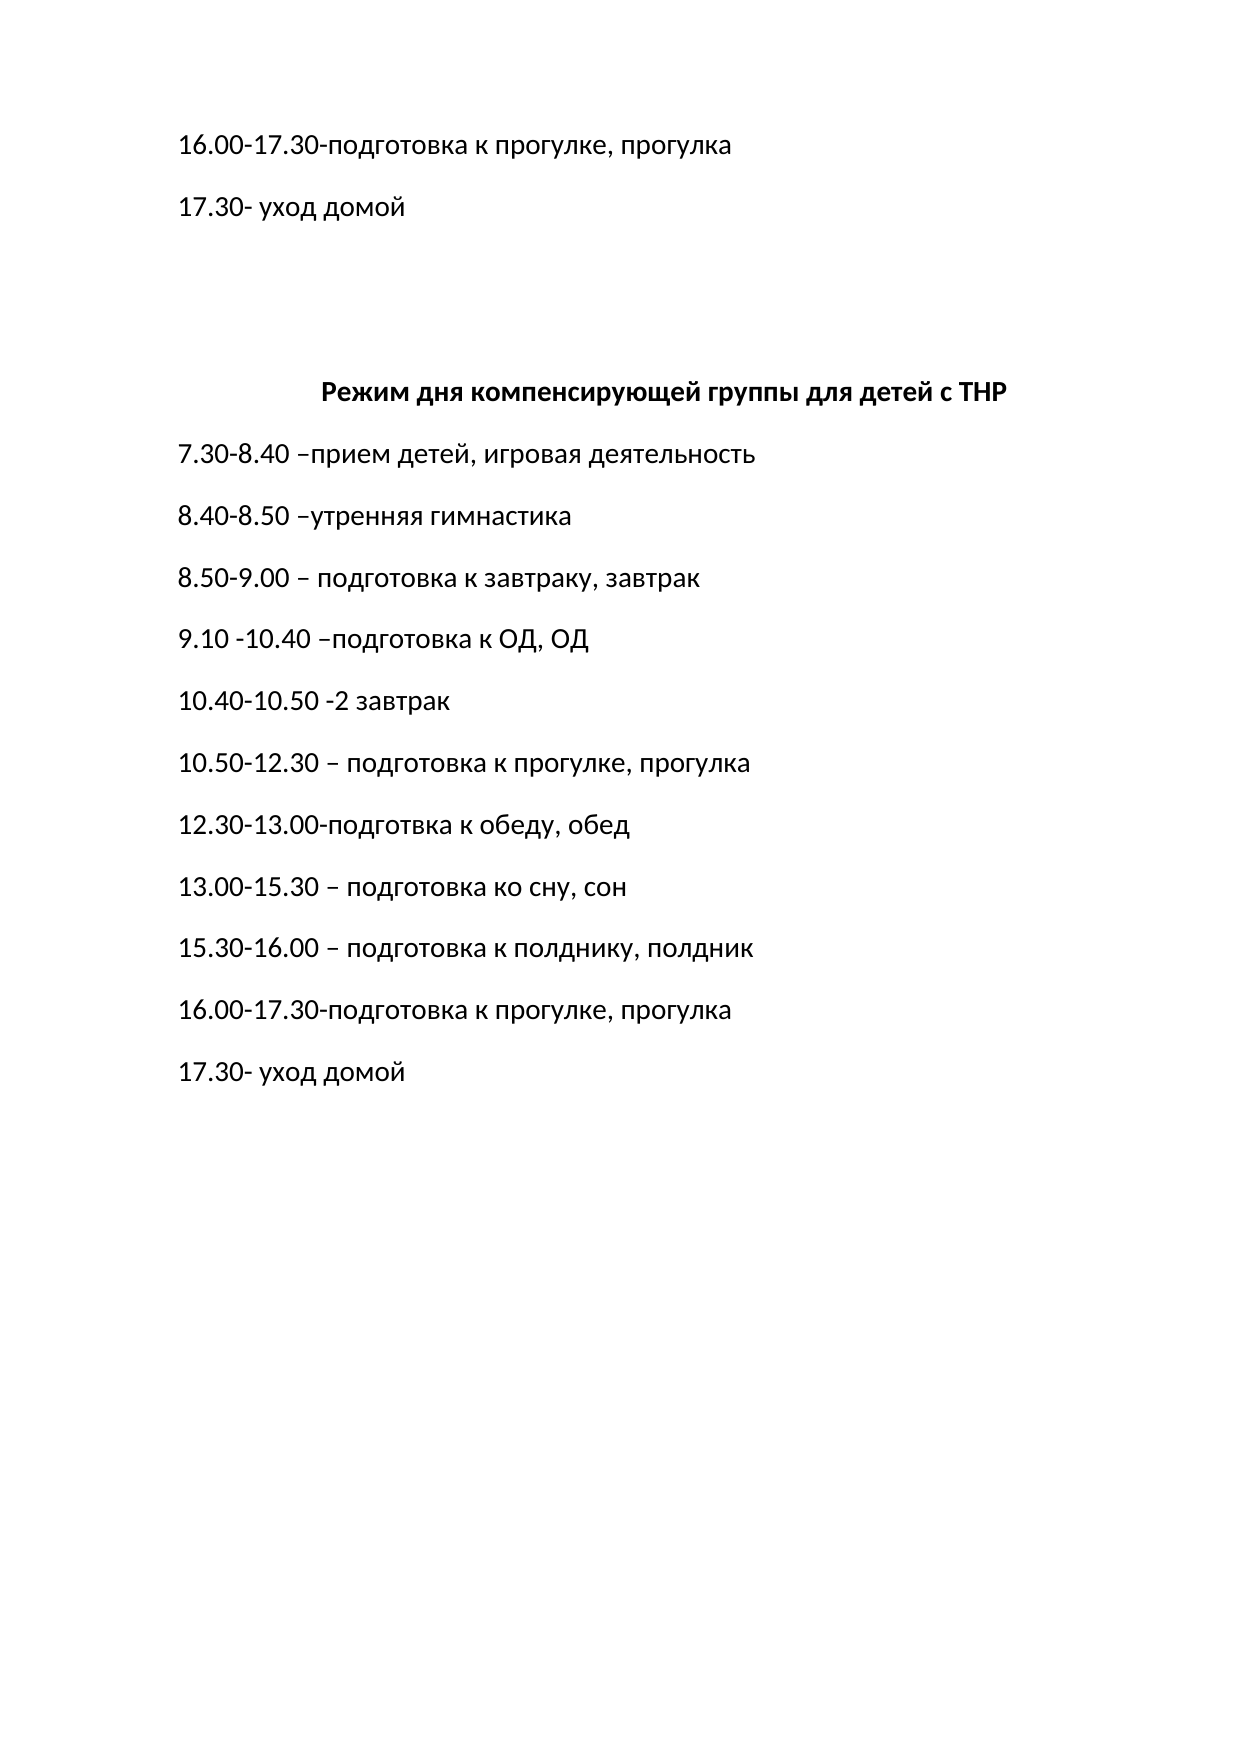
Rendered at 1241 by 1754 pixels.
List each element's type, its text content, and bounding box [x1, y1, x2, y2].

text 12.30-13.00-подготвка к обеду, обед [177, 806, 1152, 842]
text 7.30-8.40 –прием детей, игровая деятельность [177, 435, 1152, 471]
text 8.50-9.00 – подготовка к завтраку, завтрак [177, 559, 1152, 594]
text 10.40-10.50 -2 завтрак [177, 682, 1152, 718]
text 16.00-17.30-подготовка к прогулке, прогулка [177, 126, 1152, 162]
text 13.00-15.30 – подготовка ко сну, сон [177, 868, 1152, 903]
text 15.30-16.00 – подготовка к полднику, полдник [177, 929, 1152, 965]
text Режим дня компенсирующей группы для детей с ТНР [177, 373, 1152, 409]
text 9.10 -10.40 –подготовка к ОД, ОД [177, 621, 1152, 656]
text 8.40-8.50 –утренняя гимнастика [177, 497, 1152, 533]
text 17.30- уход домой [177, 1053, 1152, 1089]
text 16.00-17.30-подготовка к прогулке, прогулка [177, 991, 1152, 1027]
text 10.50-12.30 – подготовка к прогулке, прогулка [177, 744, 1152, 780]
text 17.30- уход домой [177, 188, 1152, 224]
